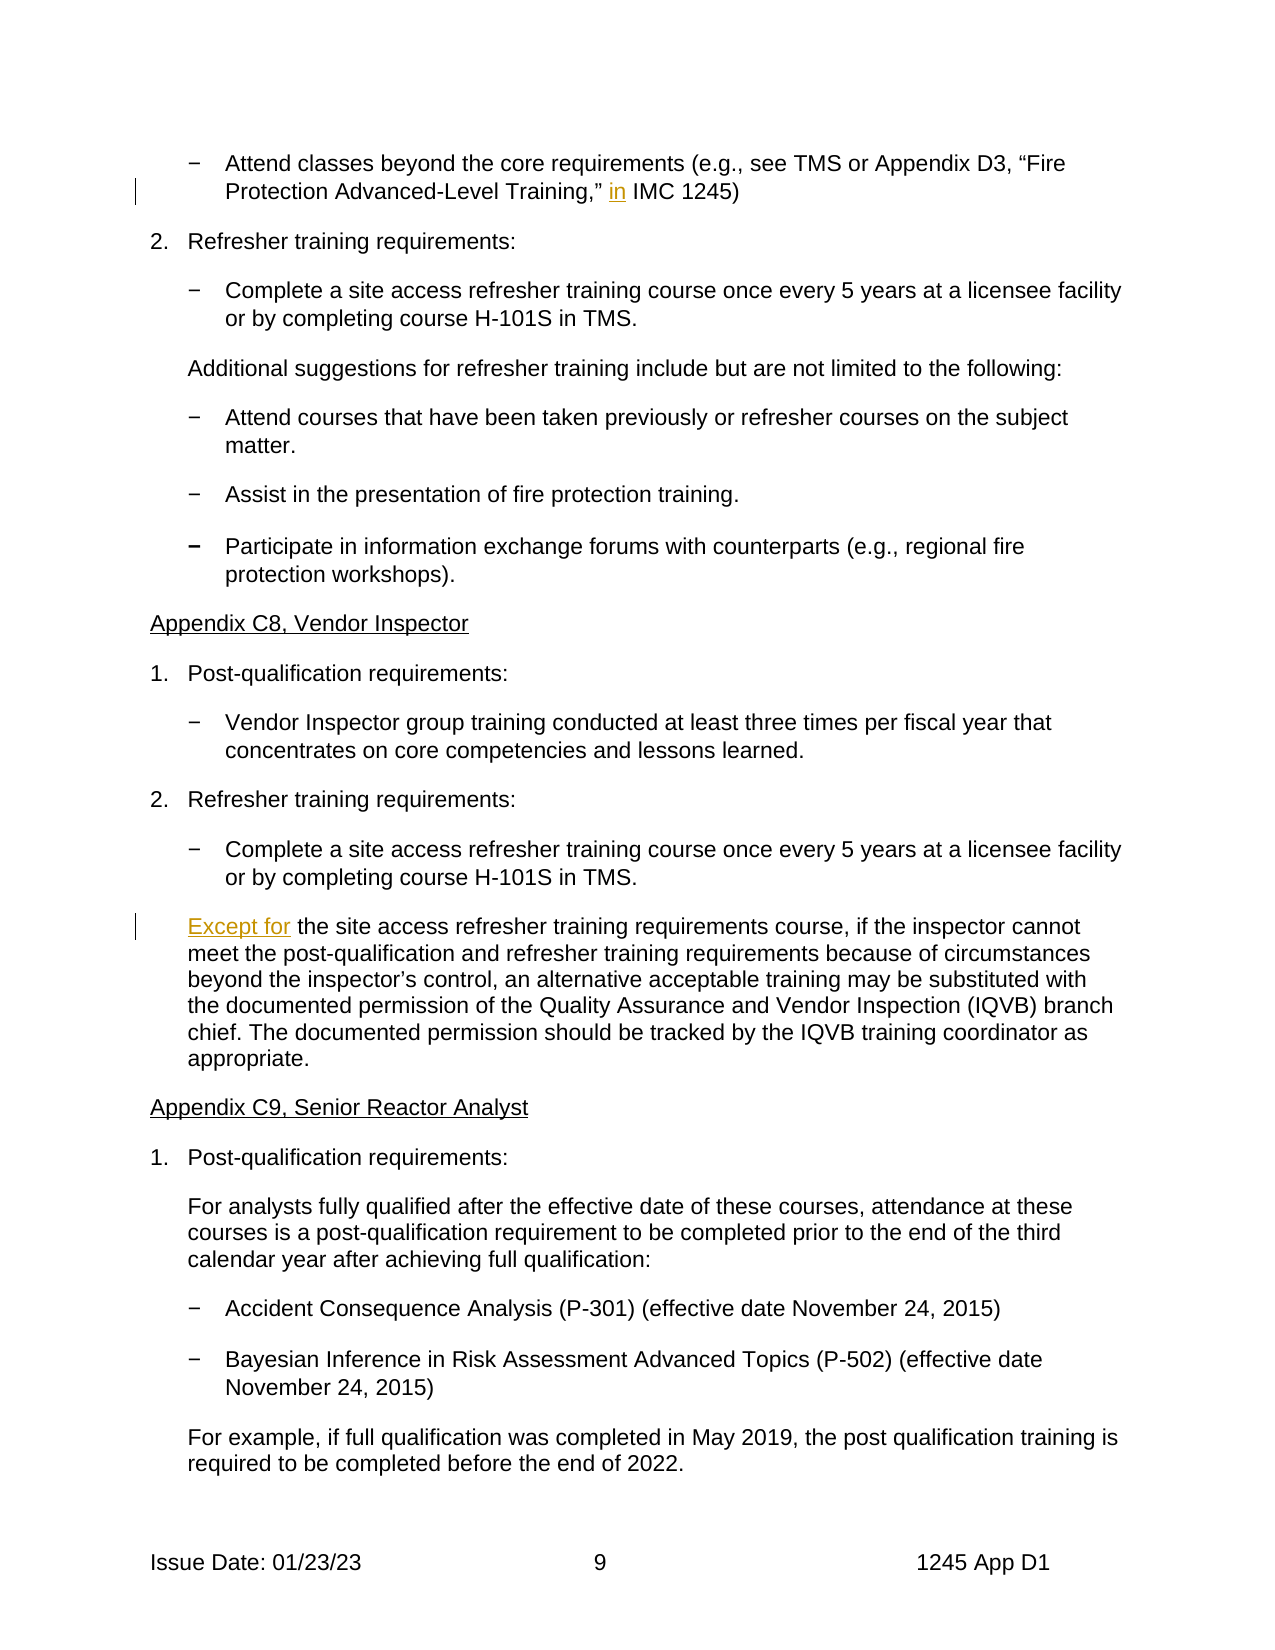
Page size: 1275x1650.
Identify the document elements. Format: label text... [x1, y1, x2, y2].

text the site access refresher training requirements course, if the inspector cannot meet the post-qualification and refresher training requirements because of circumstances beyond the inspector’s control, an alternative acceptable training may be substituted with the documented permission of the Quality Assurance and Vendor Inspection (IQVB) branch chief. The documented permission should be tracked by the IQVB training coordinator as appropriate. [187, 913, 1125, 1071]
list Vendor Inspector group training conducted at least three times per fiscal year that concentrates on core competencies and lessons learned. [187, 709, 1125, 763]
list Accident Consequence Analysis (P-301) (effective date November 24, 2015) [187, 1295, 1125, 1323]
list Refresher training requirements: [150, 228, 1125, 254]
list Complete a site access refresher training course once every 5 years at a licensee facility or by completing course H-101S in TMS. [187, 836, 1125, 890]
list Post-qualification requirements: [150, 1143, 1125, 1170]
subtitle Appendix C8, Vendor Inspector [150, 610, 1125, 637]
list Attend courses that have been taken previously or refresher courses on the subject matter. [187, 404, 1125, 458]
list Assist in the presentation of fire protection training. [187, 481, 1125, 510]
list Participate in information exchange forums with counterparts (e.g., regional fire protection workshops). [187, 533, 1125, 587]
list Bayesian Inference in Risk Assessment Advanced Topics (P-502) (effective date November 24, 2015) [187, 1346, 1125, 1401]
subtitle Appendix C9, Senior Reactor Analyst [150, 1094, 1125, 1121]
text For example, if full qualification was completed in May 2019, the post qualification training is required to be completed before the end of 2022. [187, 1424, 1125, 1476]
list Refresher training requirements: [150, 786, 1125, 813]
text Additional suggestions for refresher training include but are not limited to the following: [187, 354, 1125, 381]
list Attend classes beyond the core requirements (e.g., see TMS or Appendix D3, “Fire Protection Advanced-Level Training,” IMC 1245) [187, 150, 1125, 205]
text For analysts fully qualified after the effective date of these courses, attendance at these courses is a post-qualification requirement to be completed prior to the end of the third calendar year after achieving full qualification: [187, 1193, 1125, 1272]
list Complete a site access refresher training course once every 5 years at a licensee facility or by completing course H-101S in TMS. [187, 277, 1125, 332]
list Post-qualification requirements: [150, 659, 1125, 686]
